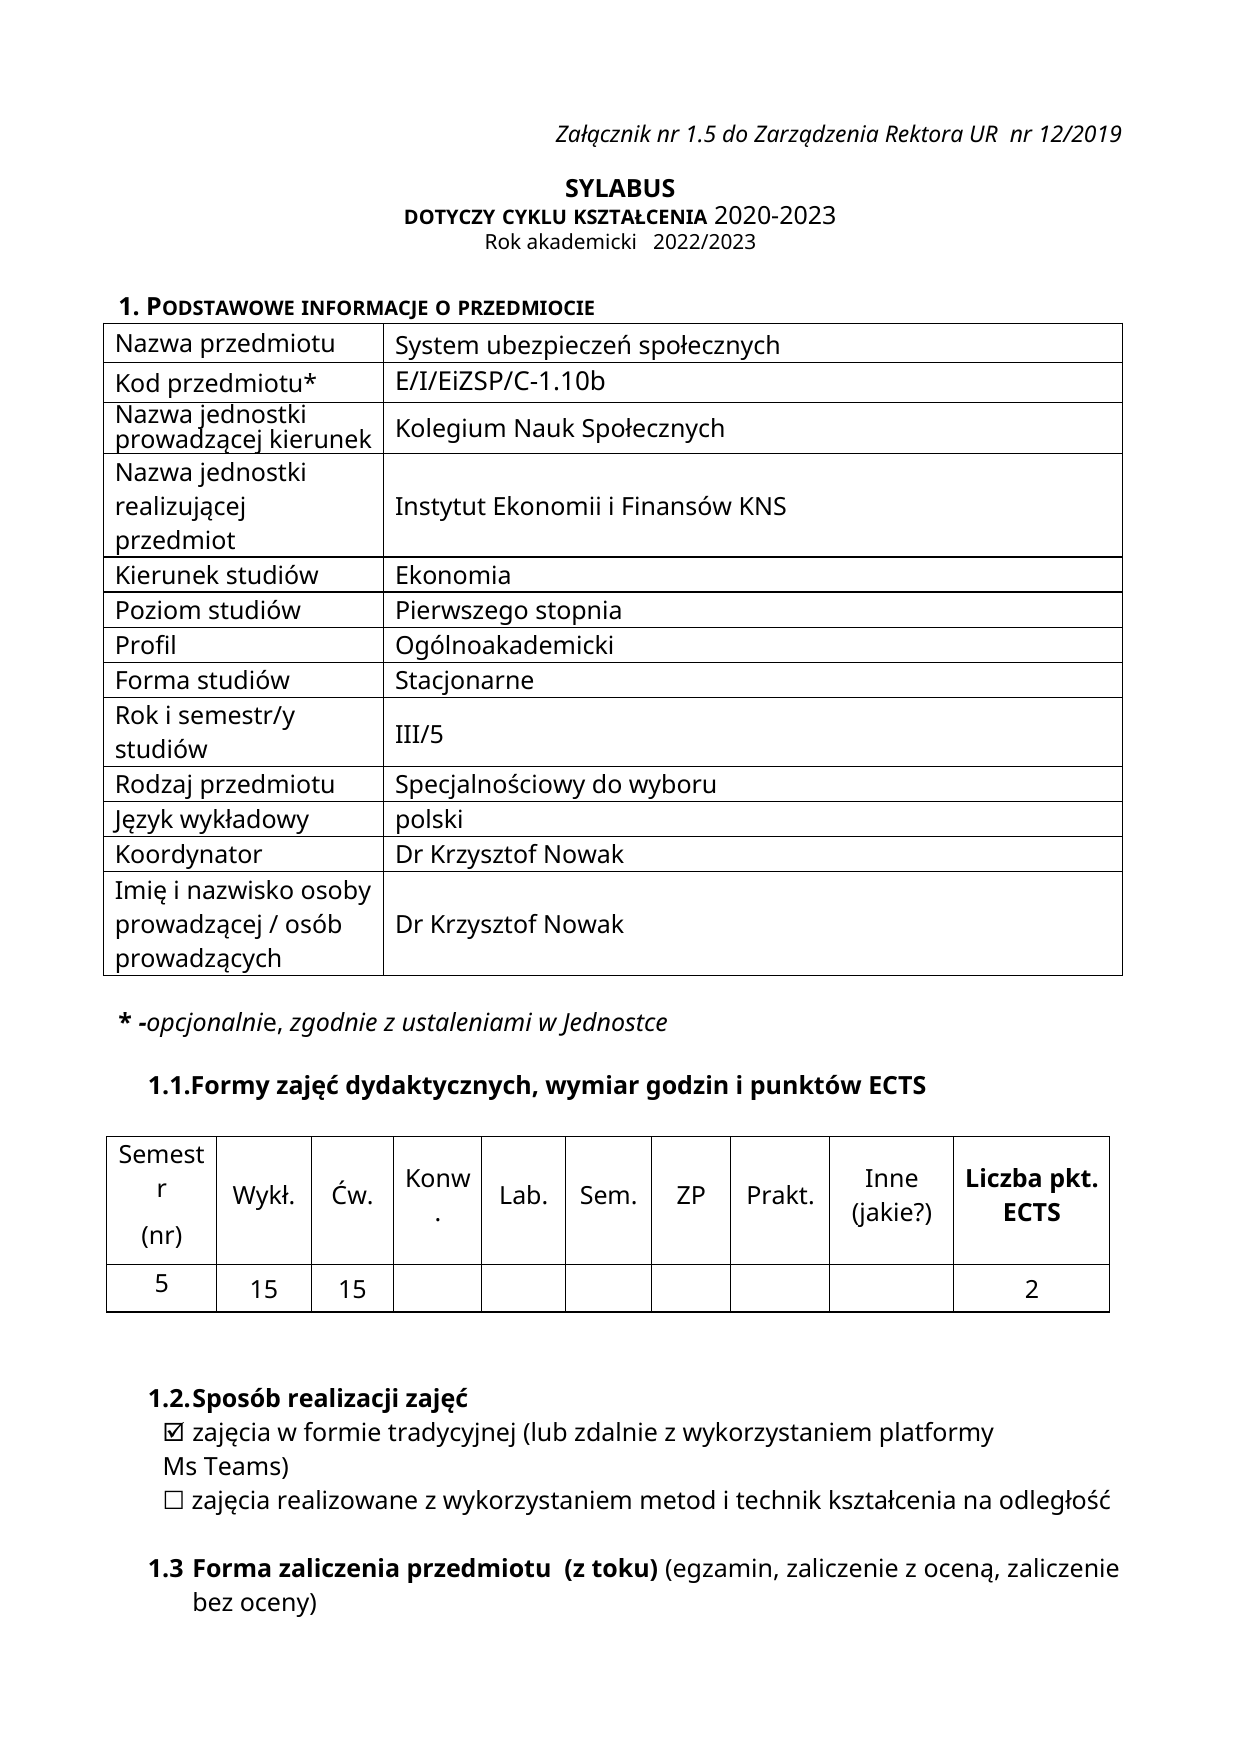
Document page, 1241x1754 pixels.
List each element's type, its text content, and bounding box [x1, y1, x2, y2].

table_header Sem. [566, 1137, 651, 1264]
text zajęcia w formie tradycyjnej (lub zdalnie z wykorzystaniem platformy Ms Teams) [162, 1415, 1122, 1483]
table_cell Instytut Ekonomii i Finansów KNS [384, 454, 1122, 556]
table_header Wykł. [217, 1137, 311, 1264]
table_cell Imię i nazwisko osoby prowadzącej / osób prowadzących [104, 872, 383, 974]
table_cell Kierunek studiów [104, 558, 383, 591]
table_cell Stacjonarne [384, 663, 1122, 697]
table_cell polski [384, 802, 1122, 836]
table_cell Rok i semestr/y studiów [104, 698, 383, 766]
table_cell Nazwa jednostki realizującej przedmiot [104, 454, 383, 556]
table_header ZP [652, 1137, 730, 1264]
table_cell Poziom studiów [104, 593, 383, 627]
table_header Prakt. [731, 1137, 829, 1264]
text dotyczy cyklu kształcenia 2020-2023 [118, 204, 1122, 229]
text Załącznik nr 1.5 do Zarządzenia Rektora UR nr 12/2019 [118, 118, 1122, 149]
table_cell Pierwszego stopnia [384, 593, 1122, 627]
table_header Inne (jakie?) [830, 1137, 953, 1264]
text * -opcjonalnie, zgodnie z ustaleniami w Jednostce [118, 1005, 1122, 1039]
table_cell [566, 1265, 651, 1311]
text 1. Podstawowe informacje o przedmiocie [118, 288, 1122, 322]
table_header Nazwa przedmiotu [104, 324, 383, 362]
text SYLABUS [118, 170, 1122, 204]
table_cell Język wykładowy [104, 802, 383, 836]
table_cell [482, 1265, 565, 1311]
table_cell Profil [104, 628, 383, 662]
table_cell [830, 1265, 953, 1311]
table_header Lab. [482, 1137, 565, 1264]
table_cell Forma studiów [104, 663, 383, 697]
table_cell Nazwa jednostki prowadzącej kierunek [104, 403, 383, 453]
table_cell III/5 [384, 698, 1122, 766]
table_cell 15 [312, 1265, 393, 1311]
text 1.1.Formy zajęć dydaktycznych, wymiar godzin i punktów ECTS [148, 1068, 1122, 1102]
table_cell E/I/EiZSP/C-1.10b [384, 363, 1122, 402]
table_cell Specjalnościowy do wyboru [384, 767, 1122, 801]
table_cell Koordynator [104, 837, 383, 871]
table_cell 5 [107, 1265, 216, 1311]
text Rok akademicki 2022/2023 [118, 229, 1122, 254]
table_cell 15 [217, 1265, 311, 1311]
text ☐ zajęcia realizowane z wykorzystaniem metod i technik kształcenia na odległość [162, 1483, 1122, 1517]
table_header System ubezpieczeń społecznych [384, 324, 1122, 362]
table_header Semestr (nr) [107, 1137, 216, 1264]
table_cell [652, 1265, 730, 1311]
table_cell Ekonomia [384, 558, 1122, 591]
table_cell Kod przedmiotu* [104, 363, 383, 402]
text 1.2. Sposób realizacji zajęć [148, 1381, 1122, 1415]
table_cell Dr Krzysztof Nowak [384, 872, 1122, 974]
table_cell Kolegium Nauk Społecznych [384, 403, 1122, 453]
table_cell [731, 1265, 829, 1311]
table_cell Rodzaj przedmiotu [104, 767, 383, 801]
text 1.3 Forma zaliczenia przedmiotu (z toku) (egzamin, zaliczenie z oceną, zaliczenie bez oceny) [148, 1551, 1122, 1619]
table_header Konw. [394, 1137, 481, 1264]
table_header Ćw. [312, 1137, 393, 1264]
table_cell Dr Krzysztof Nowak [384, 837, 1122, 871]
table_cell Ogólnoakademicki [384, 628, 1122, 662]
table_cell 2 [954, 1265, 1109, 1311]
table_header Liczba pkt. ECTS [954, 1137, 1109, 1264]
table_cell [394, 1265, 481, 1311]
